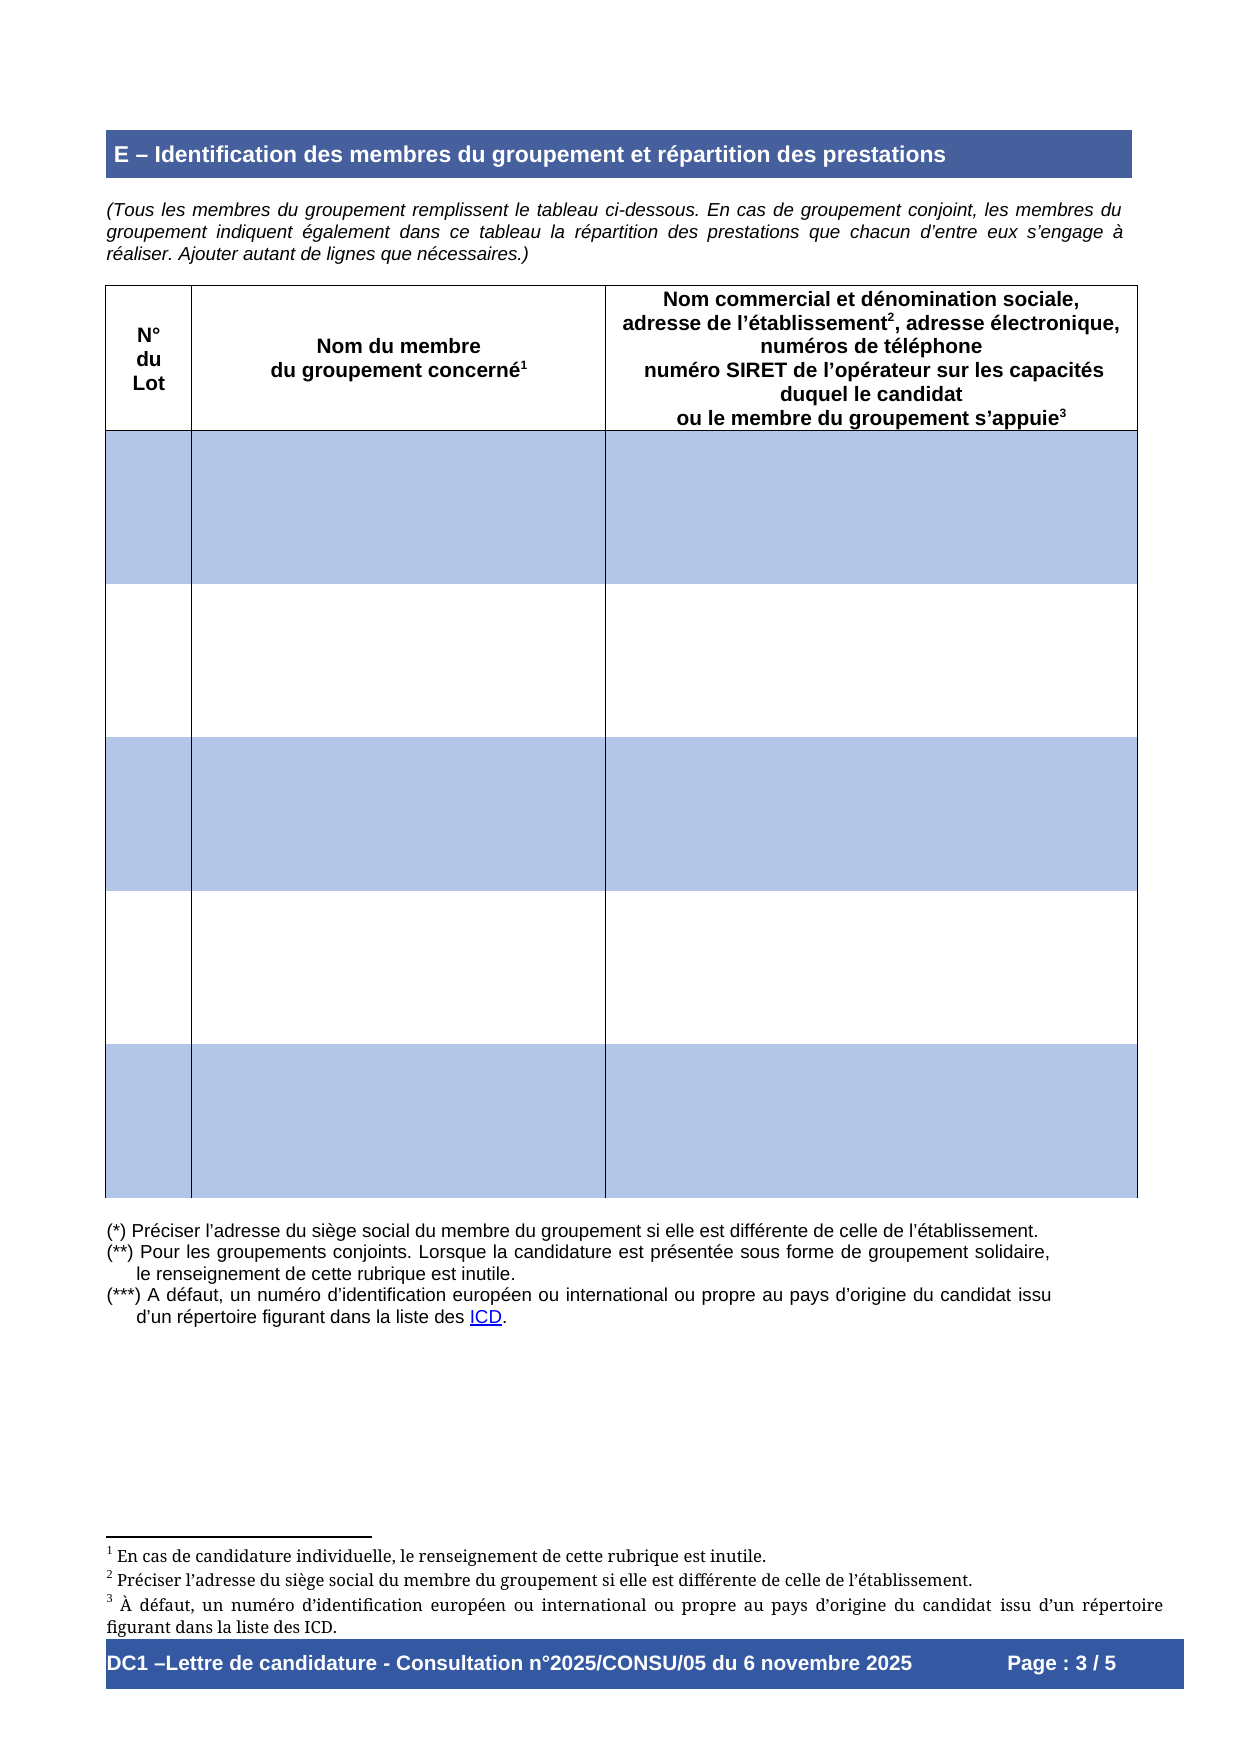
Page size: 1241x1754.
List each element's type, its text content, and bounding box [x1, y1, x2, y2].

table_cell [192, 891, 605, 1044]
table_cell [606, 1044, 1137, 1198]
text (***) A défaut, un numéro d’identification européen ou international ou propre au pays d’origine du candidat issu d’un répertoire figurant dans la liste des ICD. [106, 1284, 1051, 1327]
table_cell [606, 891, 1137, 1044]
text (**) Pour les groupements conjoints. Lorsque la candidature est présentée sous forme de groupement solidaire, le renseignement de cette rubrique est inutile. [106, 1241, 1051, 1284]
table_cell [606, 584, 1137, 737]
table_cell [106, 737, 191, 891]
text (Tous les membres du groupement remplissent le tableau ci-dessous. En cas de groupement conjoint, les membres du groupement indiquent également dans ce tableau la répartition des prestations que chacun d’entre eux s’engage à réaliser. Ajouter autant de lignes que nécessaires.) [106, 199, 1125, 264]
table_cell [106, 431, 191, 584]
table_cell [192, 584, 605, 737]
table_cell [106, 891, 191, 1044]
table_cell [606, 737, 1137, 891]
text (*) Préciser l’adresse du siège social du membre du groupement si elle est différente de celle de l’établissement. [106, 1219, 1163, 1241]
table_cell [192, 737, 605, 891]
table_header E – Identification des membres du groupement et répartition des prestations [106, 130, 1132, 178]
table_cell [106, 584, 191, 737]
table_cell [106, 1044, 191, 1198]
table_cell [192, 431, 605, 584]
table_header Nom du membre du groupement concerné [192, 286, 605, 430]
table_cell [192, 1044, 605, 1198]
table_cell [606, 431, 1137, 584]
table_header Nom commercial et dénomination sociale, adresse de l’établissement, adresse électronique, numéros de téléphone numéro SIRET de l’opérateur sur les capacités duquel le candidat ou le membre du groupement s’appuie [606, 286, 1137, 430]
table_header N° du Lot [106, 286, 191, 430]
